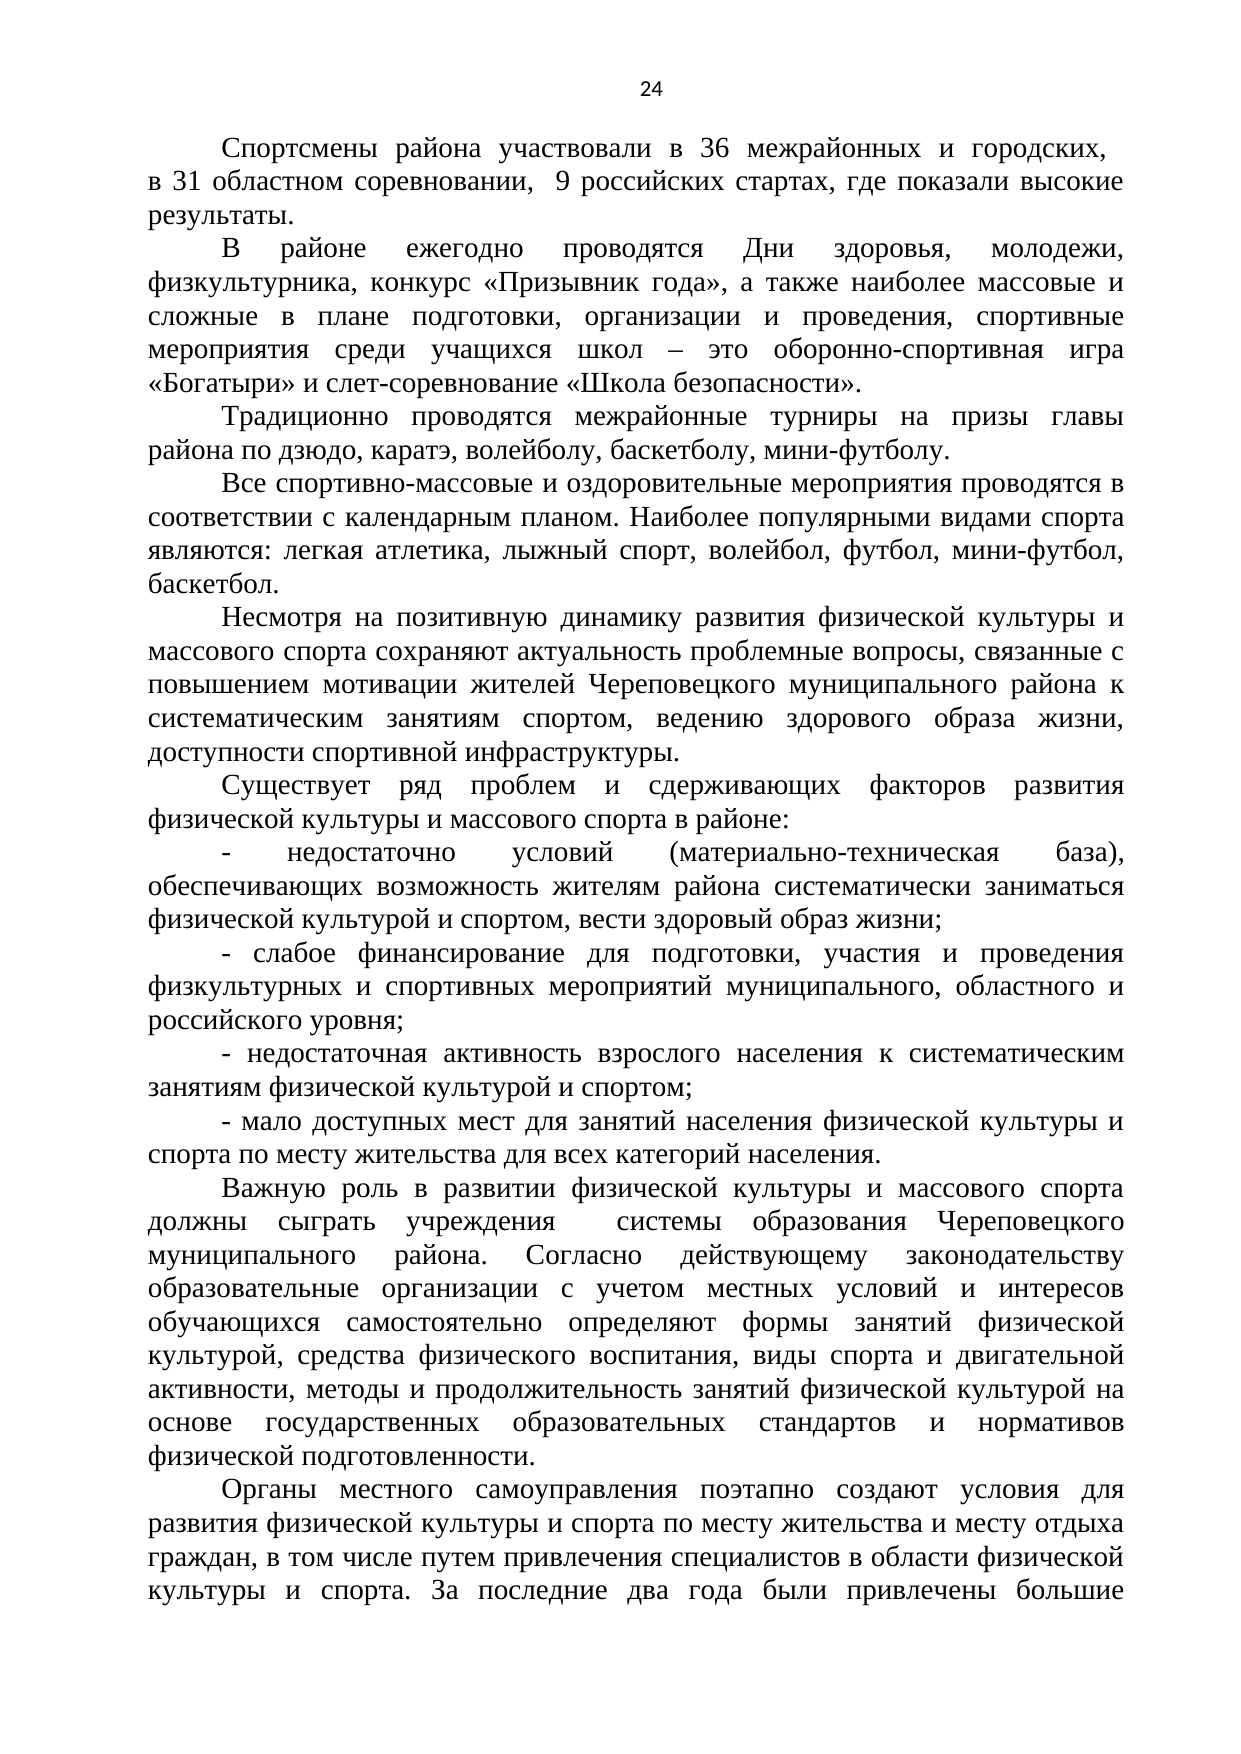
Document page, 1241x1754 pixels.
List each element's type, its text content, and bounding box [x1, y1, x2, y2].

text - мало доступных мест для занятий населения физической культуры и спорта по месту жительства для всех категорий населения. [148, 1103, 1125, 1170]
text Все спортивно-массовые и оздоровительные мероприятия проводятся в соответствии с календарным планом. Наиболее популярными видами спорта являются: легкая атлетика, лыжный спорт, волейбол, футбол, мини-футбол, баскетбол. [148, 465, 1125, 599]
text Несмотря на позитивную динамику развития физической культуры и массового спорта сохраняют актуальность проблемные вопросы, связанные с повышением мотивации жителей Череповецкого муниципального района к систематическим занятиям спортом, ведению здорового образа жизни, доступности спортивной инфраструктуры. [148, 599, 1125, 767]
text Спортсмены района участвовали в 36 межрайонных и городских, в 31 областном соревновании, 9 российских стартах, где показали высокие результаты. [148, 130, 1125, 231]
text В районе ежегодно проводятся Дни здоровья, молодежи, физкультурника, конкурс «Призывник года», а также наиболее массовые и сложные в плане подготовки, организации и проведения, спортивные мероприятия среди учащихся школ – это оборонно-спортивная игра «Богатыри» и слет-соревнование «Школа безопасности». [148, 231, 1125, 398]
text - недостаточно условий (материально-техническая база), обеспечивающих возможность жителям района систематически заниматься физической культурой и спортом, вести здоровый образ жизни; [148, 834, 1125, 935]
text Традиционно проводятся межрайонные турниры на призы главы района по дзюдо, каратэ, волейболу, баскетболу, мини-футболу. [148, 398, 1125, 465]
text - слабое финансирование для подготовки, участия и проведения физкультурных и спортивных мероприятий муниципального, областного и российского уровня; [148, 935, 1125, 1036]
text Существует ряд проблем и сдерживающих факторов развития физической культуры и массового спорта в районе: [148, 767, 1125, 834]
text Важную роль в развитии физической культуры и массового спорта должны сыграть учреждения системы образования Череповецкого муниципального района. Согласно действующему законодательству образовательные организации с учетом местных условий и интересов обучающихся самостоятельно определяют формы занятий физической культурой, средства физического воспитания, виды спорта и двигательной активности, методы и продолжительность занятий физической культурой на основе государственных образовательных стандартов и нормативов физической подготовленности. [148, 1170, 1125, 1472]
text - недостаточная активность взрослого населения к систематическим занятиям физической культурой и спортом; [148, 1036, 1125, 1103]
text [148, 1472, 1125, 1606]
